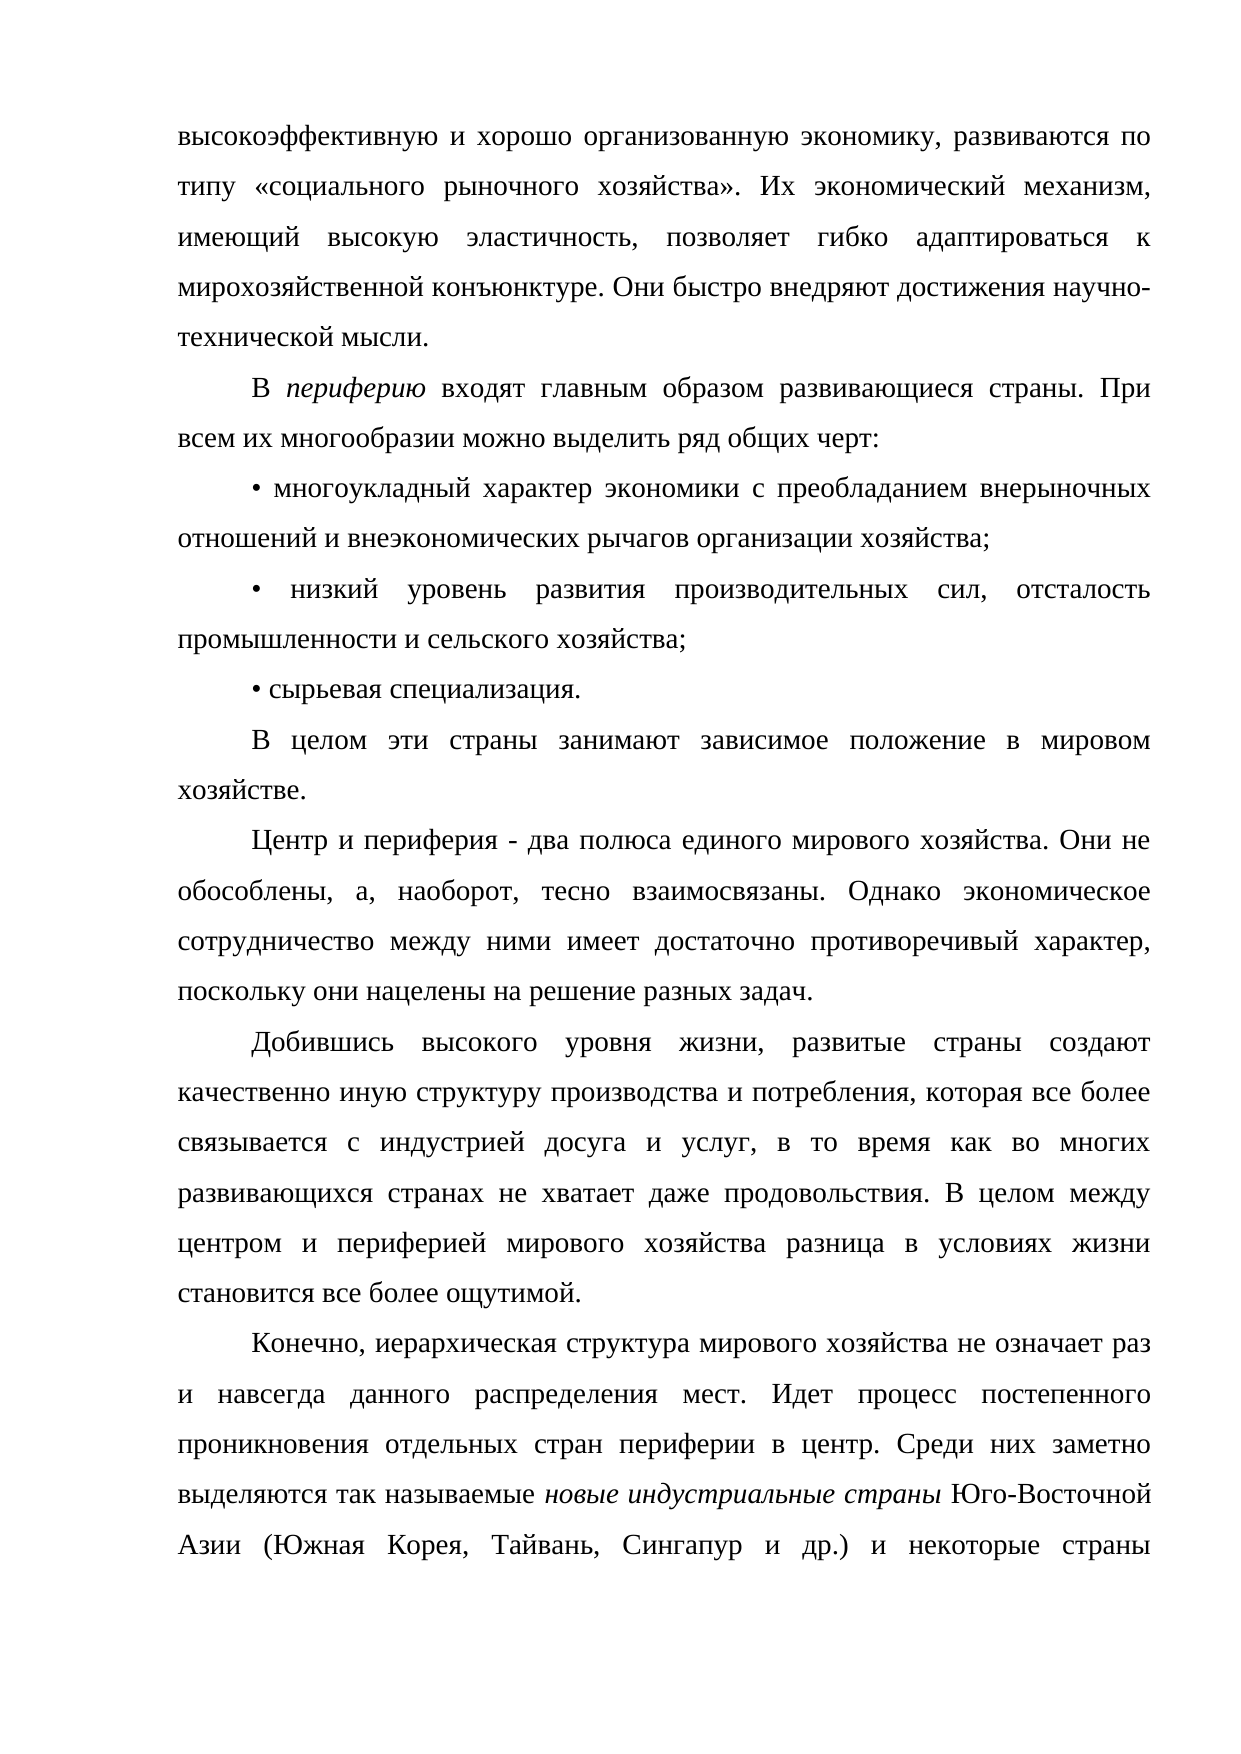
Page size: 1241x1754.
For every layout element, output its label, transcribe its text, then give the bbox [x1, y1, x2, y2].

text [177, 1326, 1152, 1560]
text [177, 118, 1152, 353]
text В целом эти страны занимают зависимое положение в мировом хозяйстве. [177, 722, 1152, 806]
text Добившись высокого уровня жизни, развитые страны создают качественно иную структуру производства и потребления, которая все более связывается с индустрией досуга и услуг, в то время как во многих развивающихся странах не хватает даже продовольствия. В целом между центром и периферией мирового хозяйства разница в условиях жизни становится все более ощутимой. [177, 1024, 1152, 1309]
text • низкий уровень развития производительных сил, отсталость промышленности и сельского хозяйства; [177, 571, 1152, 655]
text • многоукладный характер экономики с преобладанием внерыночных отношений и внеэкономических рычагов организации хозяйства; [177, 470, 1152, 554]
text Центр и периферия - два полюса единого мирового хозяйства. Они не обособлены, а, наоборот, тесно взаимосвязаны. Однако экономическое сотрудничество между ними имеет достаточно противоречивый характер, поскольку они нацелены на решение разных задач. [177, 822, 1152, 1007]
text В периферию входят главным образом развивающиеся страны. При всем их многообразии можно выделить ряд общих черт: [177, 370, 1152, 453]
text • сырьевая специализация. [177, 672, 1152, 705]
